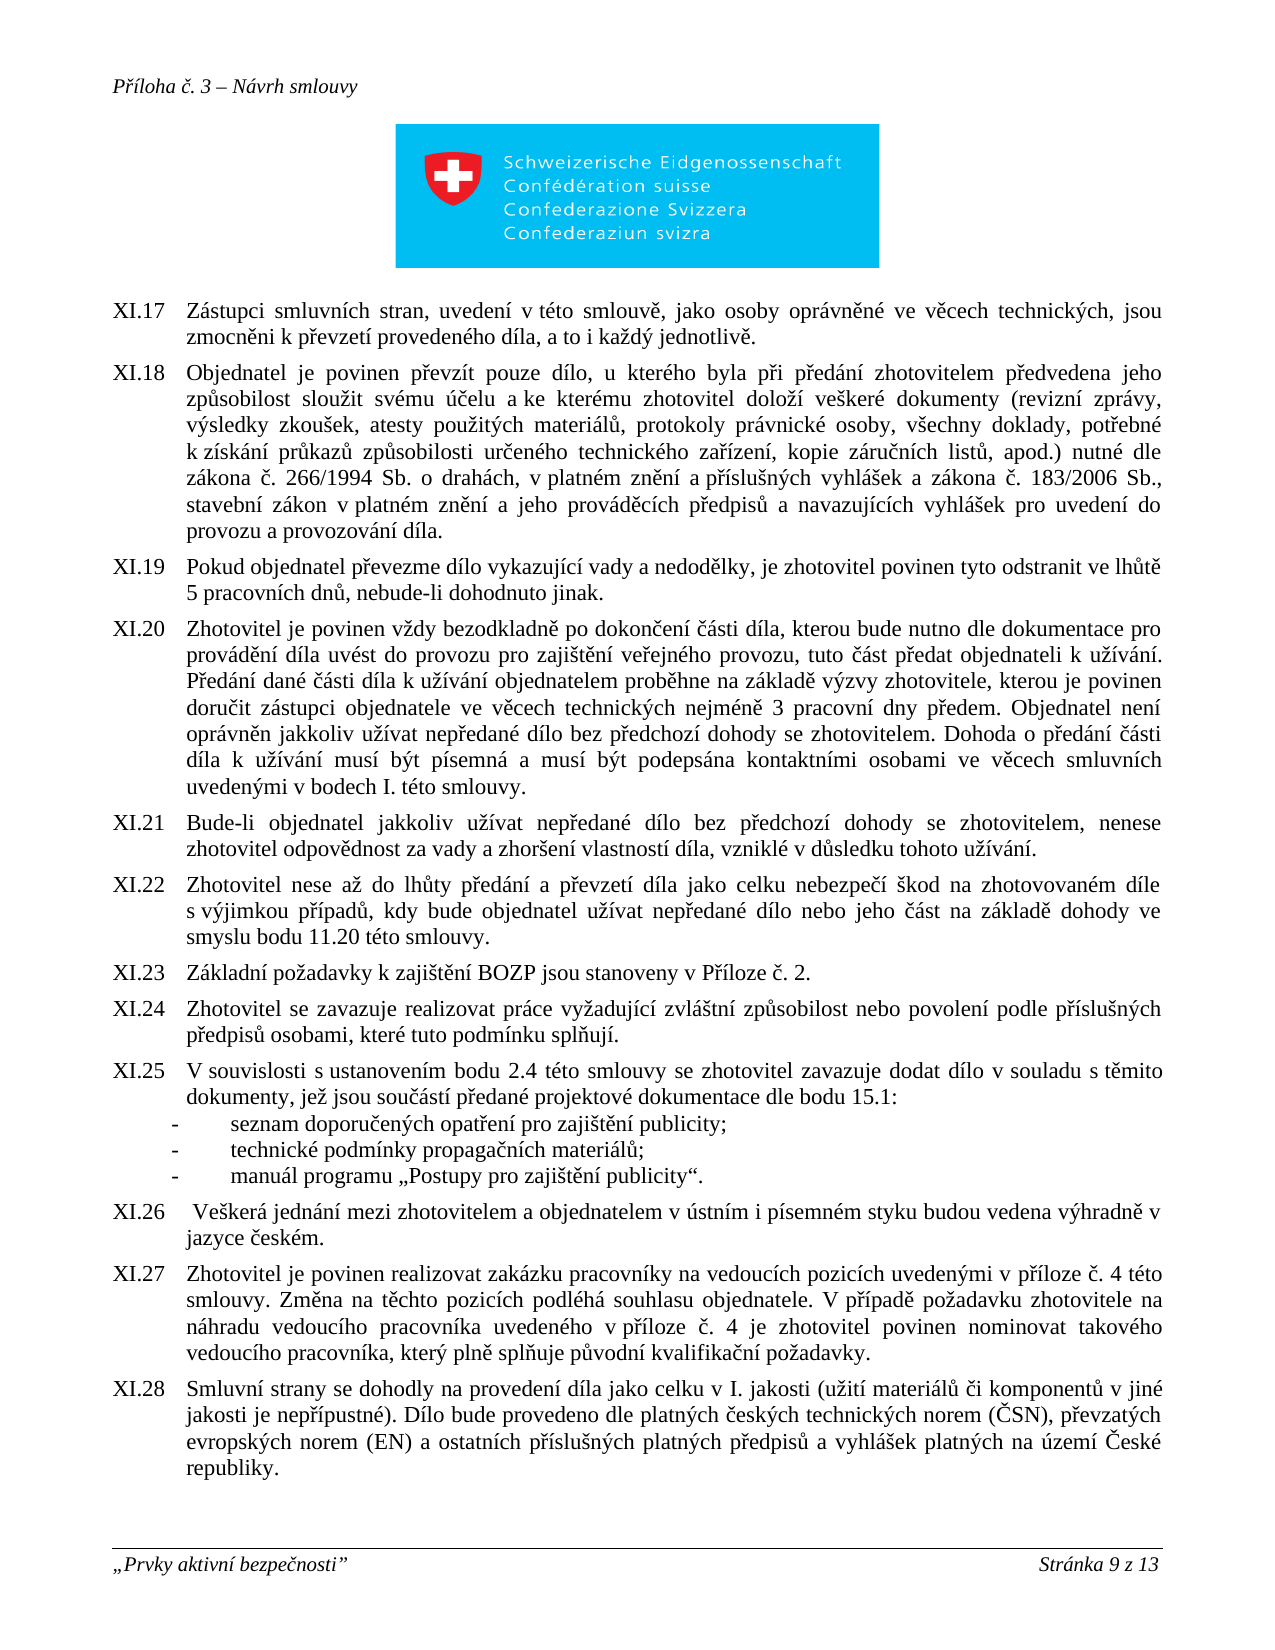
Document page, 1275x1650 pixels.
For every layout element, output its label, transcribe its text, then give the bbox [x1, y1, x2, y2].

list Smluvní strany se dohodly na provedení díla jako celku v I. jakosti (užití materiálů či komponentů v jiné jakosti je nepřípustné). Dílo bude provedeno dle platných českých technických norem (ČSN), převzatých evropských norem (EN) a ostatních příslušných platných předpisů a vyhlášek platných na území České republiky. [112, 1375, 1163, 1480]
list V souvislosti s ustanovením bodu 2.4 této smlouvy se zhotovitel zavazuje dodat dílo v souladu s těmito dokumenty, jež jsou součástí předané projektové dokumentace dle bodu 15.1: [112, 1057, 1163, 1110]
list Veškerá jednání mezi zhotovitelem a objednatelem v ústním i písemném styku budou vedena výhradně v jazyce českém. [112, 1198, 1163, 1251]
list technické podmínky propagačních materiálů; [171, 1136, 1163, 1162]
list Objednatel je povinen převzít pouze dílo, u kterého byla při předání zhotovitelem předvedena jeho způsobilost sloužit svému účelu a ke kterému zhotovitel doloží veškeré dokumenty (revizní zprávy, výsledky zkoušek, atesty použitých materiálů, protokoly právnické osoby, všechny doklady, potřebné k získání průkazů způsobilosti určeného technického zařízení, kopie záručních listů, apod.) nutné dle zákona č. 266/1994 Sb. o drahách, v platném znění a příslušných vyhlášek a zákona č. 183/2006 Sb., stavební zákon v platném znění a jeho prováděcích předpisů a navazujících vyhlášek pro uvedení do provozu a provozování díla. [112, 359, 1163, 543]
list Zhotovitel nese až do lhůty předání a převzetí díla jako celku nebezpečí škod na zhotovovaném díle s výjimkou případů, kdy bude objednatel užívat nepředané dílo nebo jeho část na základě dohody ve smyslu bodu 11.20 této smlouvy. [112, 871, 1163, 950]
list Zhotovitel se zavazuje realizovat práce vyžadující zvláštní způsobilost nebo povolení podle příslušných předpisů osobami, které tuto podmínku splňují. [112, 995, 1163, 1048]
list Základní požadavky k zajištění BOZP jsou stanoveny v Příloze č. 2. [112, 959, 1163, 986]
list Pokud objednatel převezme dílo vykazující vady a nedodělky, je zhotovitel povinen tyto odstranit ve lhůtě 5 pracovních dnů, nebude-li dohodnuto jinak. [112, 553, 1163, 605]
picture [425, 153, 481, 205]
list Bude-li objednatel jakkoliv užívat nepředané dílo bez předchozí dohody se zhotovitelem, nenese zhotovitel odpovědnost za vady a zhoršení vlastností díla, vzniklé v důsledku tohoto užívání. [112, 809, 1163, 861]
list manuál programu „Postupy pro zajištění publicity“. [171, 1162, 1163, 1189]
list Zhotovitel je povinen realizovat zakázku pracovníky na vedoucích pozicích uvedenými v příloze č. 4 této smlouvy. Změna na těchto pozicích podléhá souhlasu objednatele. V případě požadavku zhotovitele na náhradu vedoucího pracovníka uvedeného v příloze č. 4 je zhotovitel povinen nominovat takového vedoucího pracovníka, který plně splňuje původní kvalifikační požadavky. [112, 1260, 1163, 1366]
list Zástupci smluvních stran, uvedení v této smlouvě, jako osoby oprávněné ve věcech technických, jsou zmocněni k převzetí provedeného díla, a to i každý jednotlivě. [112, 297, 1163, 349]
list seznam doporučených opatření pro zajištění publicity; [171, 1110, 1163, 1136]
list Zhotovitel je povinen vždy bezodkladně po dokončení části díla, kterou bude nutno dle dokumentace pro provádění díla uvést do provozu pro zajištění veřejného provozu, tuto část předat objednateli k užívání. Předání dané části díla k užívání objednatelem proběhne na základě výzvy zhotovitele, kterou je povinen doručit zástupci objednatele ve věcech technických nejméně 3 pracovní dny předem. Objednatel není oprávněn jakkoliv užívat nepředané dílo bez předchozí dohody se zhotovitelem. Dohoda o předání části díla k užívání musí být písemná a musí být podepsána kontaktními osobami ve věcech smluvních uvedenými v bodech I. této smlouvy. [112, 615, 1163, 799]
